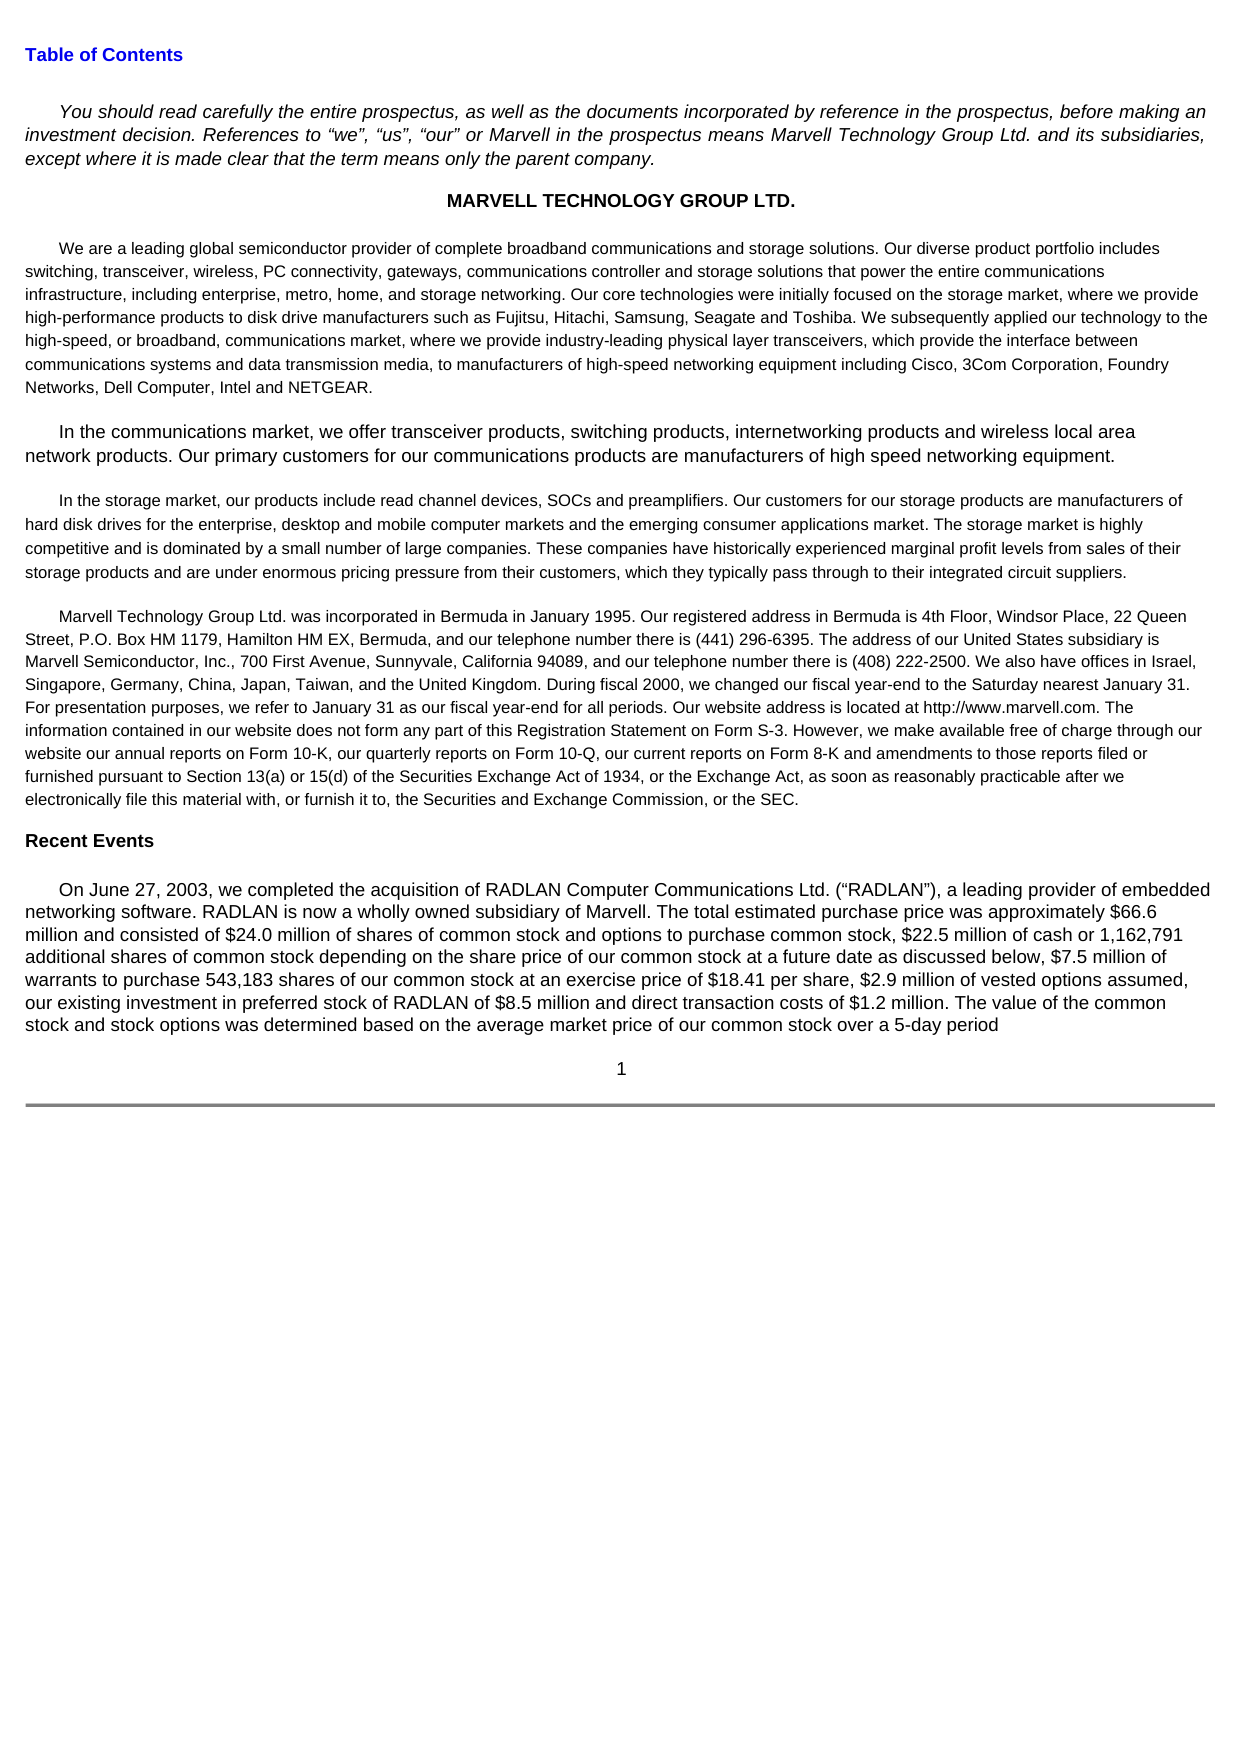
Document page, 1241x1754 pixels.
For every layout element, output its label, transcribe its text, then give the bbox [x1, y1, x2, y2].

text Marvell Technology Group Ltd. was incorporated in Bermuda in January 1995. Our registered address in Bermuda is 4th Floor, Windsor Place, 22 Queen Street, P.O. Box HM 1179, Hamilton HM EX, Bermuda, and our telephone number there is (441) 296-6395. The address of our United States subsidiary is Marvell Semiconductor, Inc., 700 First Avenue, Sunnyvale, California 94089, and our telephone number there is (408) 222-2500. We also have offices in Israel, Singapore, Germany, China, Japan, Taiwan, and the United Kingdom. During fiscal 2000, we changed our fiscal year-end to the Saturday nearest January 31. For presentation purposes, we refer to January 31 as our fiscal year-end for all periods. Our website address is located at http://www.marvell.com. The information contained in our website does not form any part of this Registration Statement on Form S-3. However, we make available free of charge through our website our annual reports on Form 10-K, our quarterly reports on Form 10-Q, our current reports on Form 8-K and amendments to those reports filed or furnished pursuant to Section 13(a) or 15(d) of the Securities Exchange Act of 1934, or the Exchange Act, as soon as reasonably practicable after we electronically file this material with, or furnish it to, the Securities and Exchange Commission, or the SEC. [25, 606, 1207, 809]
text We are a leading global semiconductor provider of complete broadband communications and storage solutions. Our diverse product portfolio includes switching, transceiver, wireless, PC connectivity, gateways, communications controller and storage solutions that power the entire communications infrastructure, including enterprise, metro, home, and storage networking. Our core technologies were initially focused on the storage market, where we provide high-performance products to disk drive manufacturers such as Fujitsu, Hitachi, Samsung, Seagate and Toshiba. We subsequently applied our technology to the high-speed, or broadband, communications market, where we provide industry-leading physical layer transceivers, which provide the interface between communications systems and data transmission media, to manufacturers of high-speed networking equipment including Cisco, 3Com Corporation, Foundry Networks, Dell Computer, Intel and NETGEAR. [25, 239, 1211, 397]
text On June 27, 2003, we completed the acquisition of RADLAN Computer Communications Ltd. (“RADLAN”), a leading provider of embedded networking software. RADLAN is now a wholly owned subsidiary of Marvell. The total estimated purchase price was approximately $66.6 million and consisted of $24.0 million of shares of common stock and options to purchase common stock, $22.5 million of cash or 1,162,791 additional shares of common stock depending on the share price of our common stock at a future date as discussed below, $7.5 million of warrants to purchase 543,183 shares of our common stock at an exercise price of $18.41 per share, $2.9 million of vested options assumed, our existing investment in preferred stock of RADLAN of $8.5 million and direct transaction costs of $1.2 million. The value of the common stock and stock options was determined based on the average market price of our common stock over a 5-day period [25, 878, 1215, 1036]
picture [25, 1103, 1215, 1107]
text Table of Contents [25, 44, 1215, 65]
text 1 [25, 1058, 1217, 1079]
text In the communications market, we offer transceiver products, switching products, internetworking products and wireless local area network products. Our primary customers for our communications products are manufacturers of high speed networking equipment. [25, 421, 1188, 467]
text MARVELL TECHNOLOGY GROUP LTD. [25, 190, 1217, 212]
text You should read carefully the entire prospectus, as well as the documents incorporated by reference in the prospectus, before making an investment decision. References to “we”, “us”, “our” or Marvell in the prospectus means Marvell Technology Group Ltd. and its subsidiaries, except where it is made clear that the term means only the parent company. [25, 101, 1207, 169]
text In the storage market, our products include read channel devices, SOCs and preamplifiers. Our customers for our storage products are manufacturers of hard disk drives for the enterprise, desktop and mobile computer markets and the emerging consumer applications market. The storage market is highly competitive and is dominated by a small number of large companies. These companies have historically experienced marginal profit levels from sales of their storage products and are under enormous pricing pressure from their customers, which they typically pass through to their integrated circuit suppliers. [25, 491, 1215, 582]
text Recent Events [25, 830, 1215, 852]
